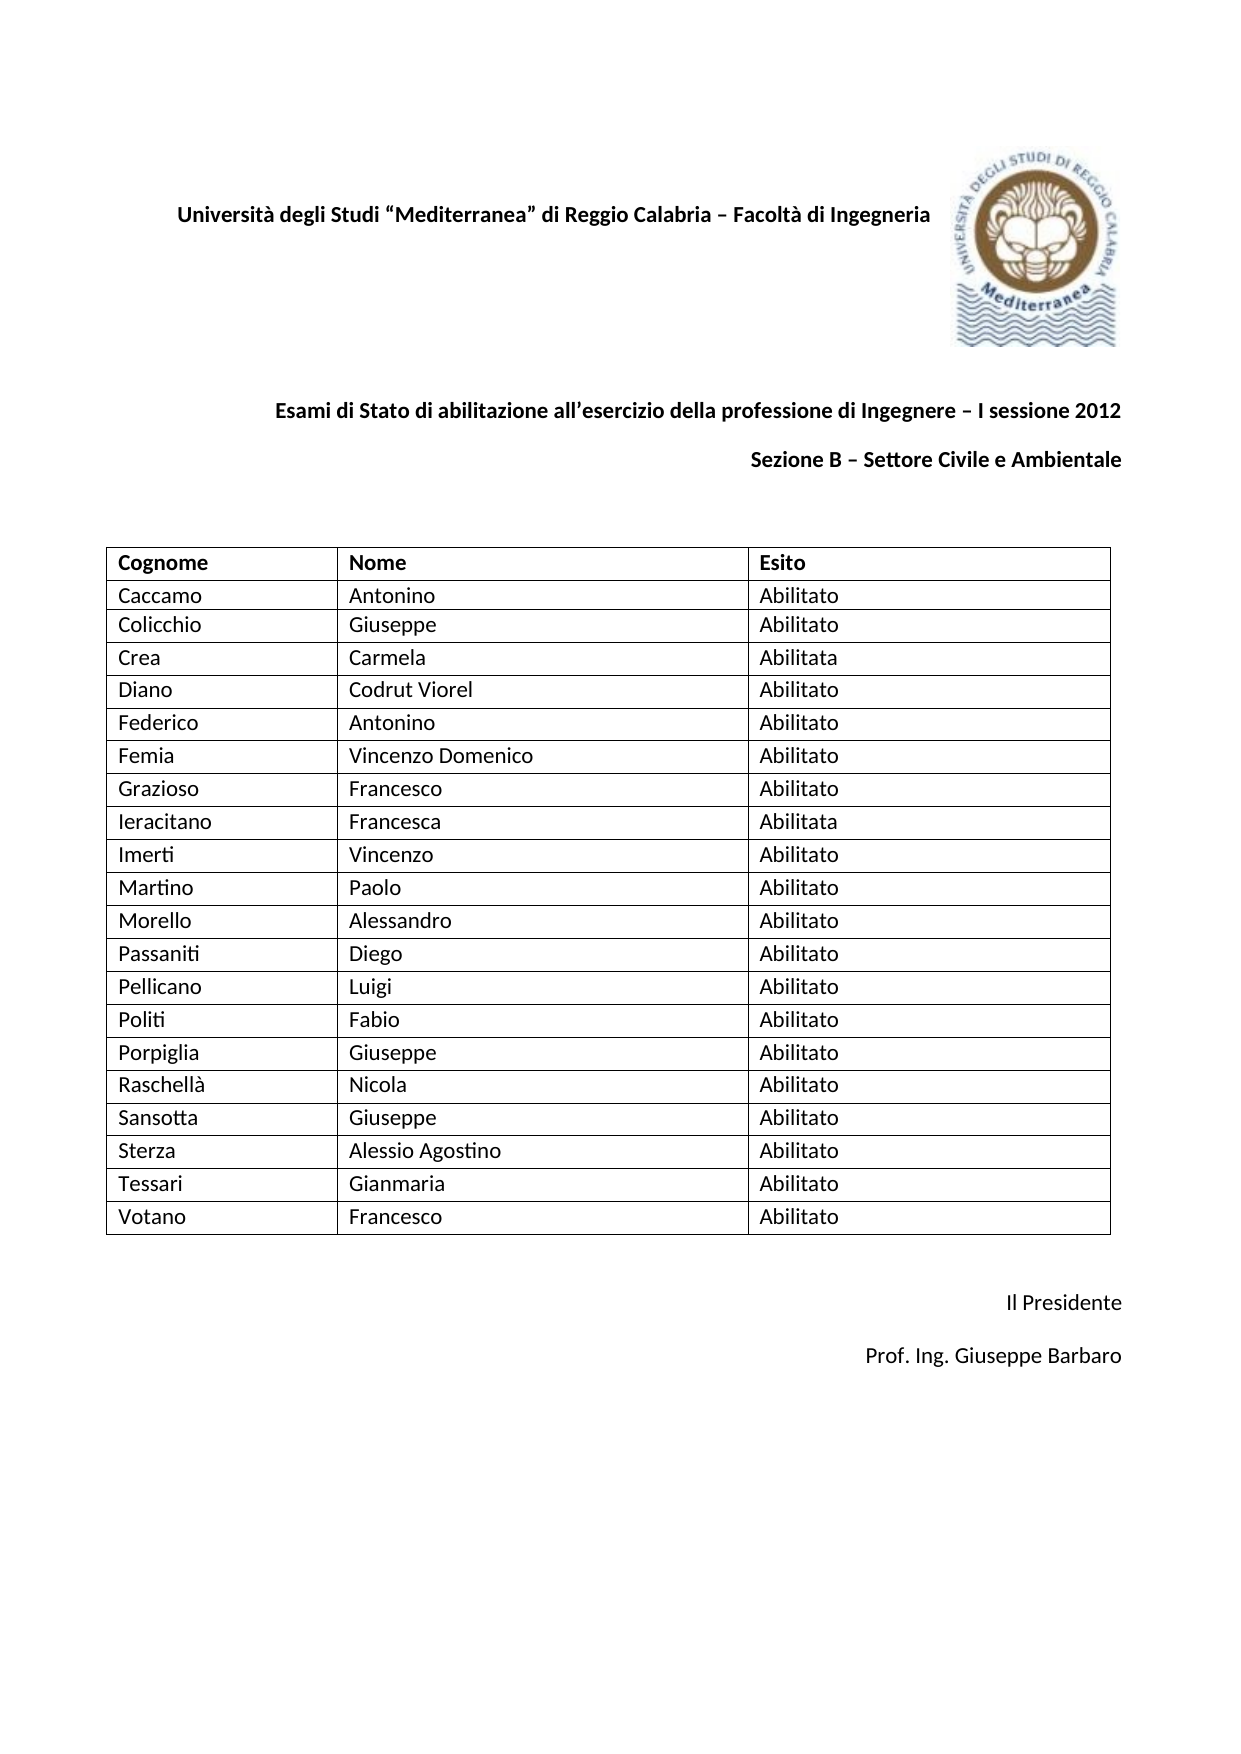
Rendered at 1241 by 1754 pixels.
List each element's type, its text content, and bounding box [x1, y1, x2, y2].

table_cell Votano [107, 1202, 337, 1234]
table_cell Abilitata [749, 807, 1110, 839]
table_cell Giuseppe [338, 610, 748, 642]
picture [950, 146, 1121, 347]
table_cell Abilitato [749, 774, 1110, 806]
text Prof. Ing. Giuseppe Barbaro [118, 1341, 1122, 1369]
table_cell Imerti [107, 840, 337, 872]
table_cell Abilitato [749, 939, 1110, 971]
table_cell Alessandro [338, 906, 748, 938]
table_cell Abilitato [749, 741, 1110, 773]
table_cell Diego [338, 939, 748, 971]
text Sezione B – Settore Civile e Ambientale [118, 445, 1122, 473]
table_cell Nicola [338, 1071, 748, 1102]
table_cell Abilitata [749, 643, 1110, 674]
table_cell Carmela [338, 643, 748, 674]
table_header Cognome [107, 548, 337, 580]
table_cell Abilitato [749, 1169, 1110, 1201]
table_cell Politi [107, 1005, 337, 1037]
table_cell Abilitato [749, 610, 1110, 642]
table_cell Francesco [338, 1202, 748, 1234]
table_cell Tessari [107, 1169, 337, 1201]
table_cell Francesca [338, 807, 748, 839]
table_cell Abilitato [749, 1038, 1110, 1069]
table_cell Giuseppe [338, 1104, 748, 1135]
table_cell Alessio Agostino [338, 1136, 748, 1168]
table_cell Pellicano [107, 972, 337, 1004]
table_cell Abilitato [749, 873, 1110, 905]
table_header Nome [338, 548, 748, 580]
table_cell Caccamo [107, 581, 337, 609]
table_cell Sterza [107, 1136, 337, 1168]
table_cell Francesco [338, 774, 748, 806]
table_cell Femia [107, 741, 337, 773]
text Università degli Studi “Mediterranea” di Reggio Calabria – Facoltà di Ingegneria [118, 201, 950, 229]
table_cell Giuseppe [338, 1038, 748, 1069]
table_cell Ieracitano [107, 807, 337, 839]
table_cell Porpiglia [107, 1038, 337, 1069]
table_cell Abilitato [749, 1202, 1110, 1234]
table_cell Vincenzo [338, 840, 748, 872]
table_cell Morello [107, 906, 337, 938]
table_cell Abilitato [749, 1005, 1110, 1037]
table_cell Martino [107, 873, 337, 905]
table_cell Raschellà [107, 1071, 337, 1102]
table_cell Abilitato [749, 709, 1110, 740]
table_cell Antonino [338, 709, 748, 740]
table_cell Abilitato [749, 676, 1110, 707]
table_cell Colicchio [107, 610, 337, 642]
table_cell Paolo [338, 873, 748, 905]
table_cell Antonino [338, 581, 748, 609]
table_cell Codrut Viorel [338, 676, 748, 707]
table_cell Abilitato [749, 906, 1110, 938]
table_cell Crea [107, 643, 337, 674]
table_header Esito [749, 548, 1110, 580]
table_cell Fabio [338, 1005, 748, 1037]
table_cell Abilitato [749, 1104, 1110, 1135]
table_cell Abilitato [749, 581, 1110, 609]
table_cell Diano [107, 676, 337, 707]
table_cell Passaniti [107, 939, 337, 971]
table_cell Abilitato [749, 1136, 1110, 1168]
table_cell Abilitato [749, 972, 1110, 1004]
text Il Presidente [118, 1288, 1122, 1316]
table_cell Sansotta [107, 1104, 337, 1135]
table_cell Abilitato [749, 840, 1110, 872]
table_cell Grazioso [107, 774, 337, 806]
table_cell Abilitato [749, 1071, 1110, 1102]
table_cell Vincenzo Domenico [338, 741, 748, 773]
table_cell Federico [107, 709, 337, 740]
table_cell Luigi [338, 972, 748, 1004]
text Esami di Stato di abilitazione all’esercizio della professione di Ingegnere – I sessione 2012 [118, 396, 1122, 424]
table_cell Gianmaria [338, 1169, 748, 1201]
